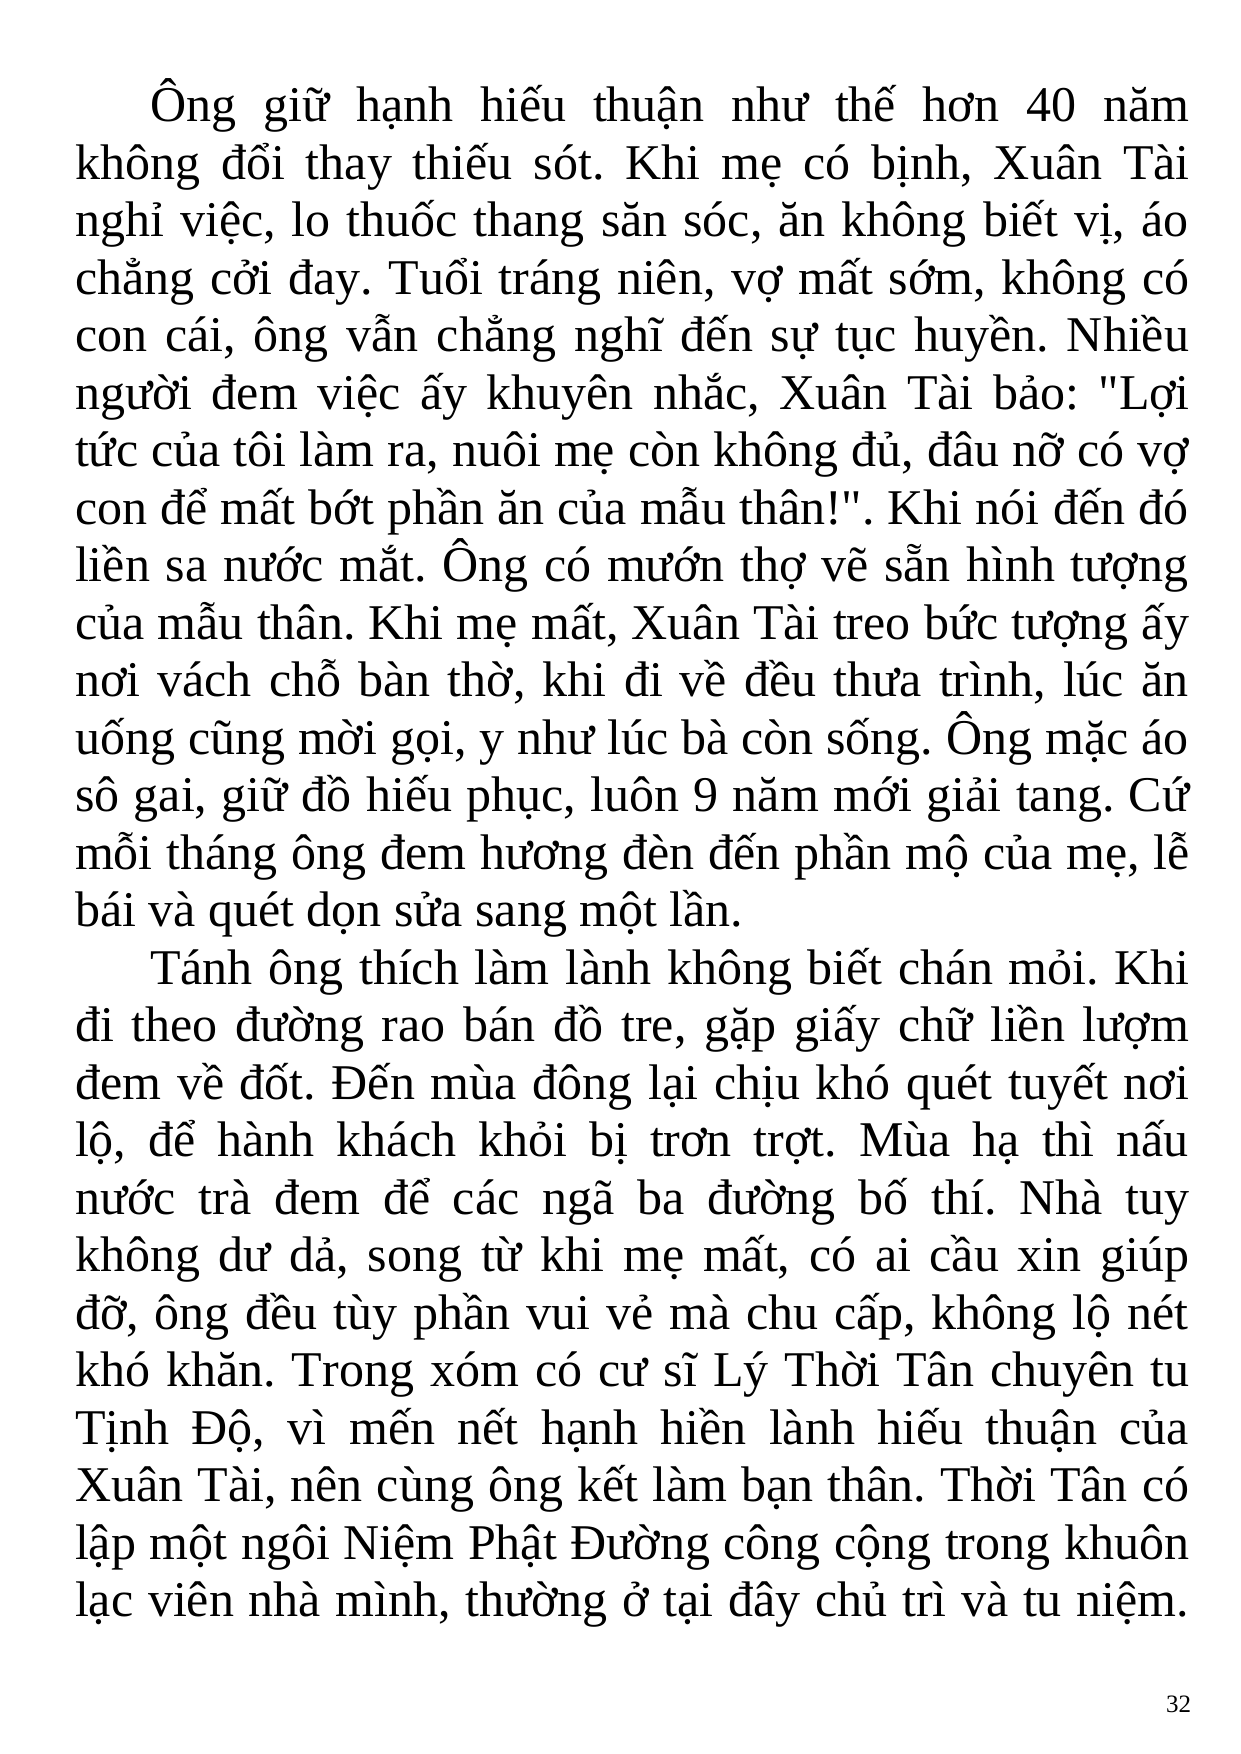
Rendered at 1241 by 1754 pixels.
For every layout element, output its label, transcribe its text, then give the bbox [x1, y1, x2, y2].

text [75, 937, 1191, 1627]
text Ông giữ hạnh hiếu thuận như thế hơn 40 năm không đổi thay thiếu sót. Khi mẹ có bịnh, Xuân Tài nghỉ việc, lo thuốc thang săn sóc, ăn không biết vị, áo chẳng cởi đay. Tuổi tráng niên, vợ mất sớm, không có con cái, ông vẫn chẳng nghĩ đến sự tục huyền. Nhiều người đem việc ấy khuyên nhắc, Xuân Tài bảo: "Lợi tức của tôi làm ra, nuôi mẹ còn không đủ, đâu nỡ có vợ con để mất bớt phần ăn của mẫu thân!". Khi nói đến đó liền sa nước mắt. Ông có mướn thợ vẽ sẵn hình tượng của mẫu thân. Khi mẹ mất, Xuân Tài treo bức tượng ấy nơi vách chỗ bàn thờ, khi đi về đều thưa trình, lúc ăn uống cũng mời gọi, y như lúc bà còn sống. Ông mặc áo sô gai, giữ đồ hiếu phục, luôn 9 năm mới giải tang. Cứ mỗi tháng ông đem hương đèn đến phần mộ của mẹ, lễ bái và quét dọn sửa sang một lần. [75, 75, 1191, 937]
